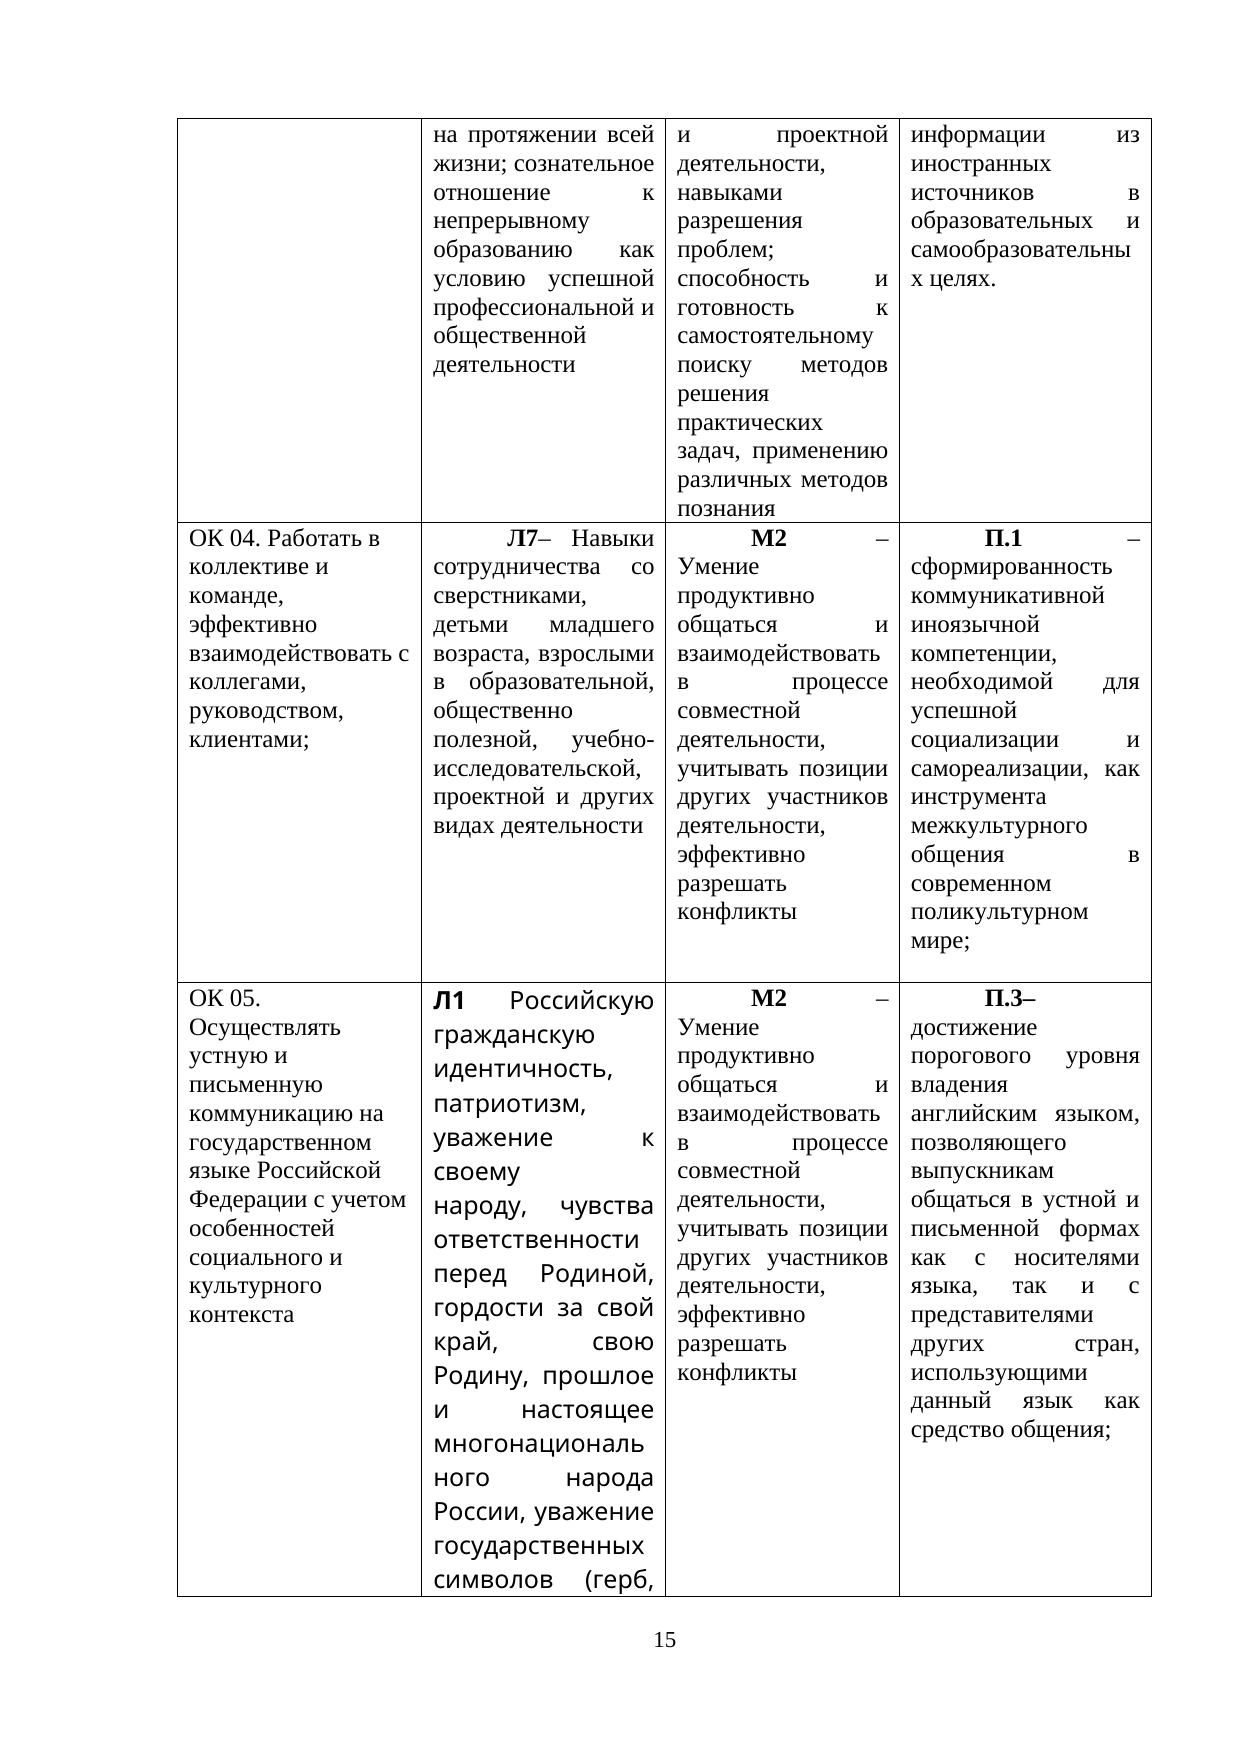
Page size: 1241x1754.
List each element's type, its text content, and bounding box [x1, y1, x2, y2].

table_cell Л7– Навыки сотрудничества со сверстниками, детьми младшего возраста, взрослыми в образовательной, общественно полезной, учебно-исследовательской, проектной и других видах деятельности [422, 523, 665, 982]
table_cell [666, 983, 899, 1596]
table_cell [422, 983, 665, 1596]
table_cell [178, 119, 421, 522]
table_cell ОК 04. Работать в коллективе и команде, эффективно взаимодействовать с коллегами, руководством, клиентами; [178, 523, 421, 982]
table_cell П.1 – сформированность коммуникативной иноязычной компетенции, необходимой для успешной социализации и самореализации, как инструмента межкультурного общения в современном поликультурном мире; [900, 523, 1151, 982]
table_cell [178, 983, 421, 1596]
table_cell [666, 119, 899, 522]
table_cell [900, 983, 1151, 1596]
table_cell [900, 119, 1151, 522]
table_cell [422, 119, 665, 522]
